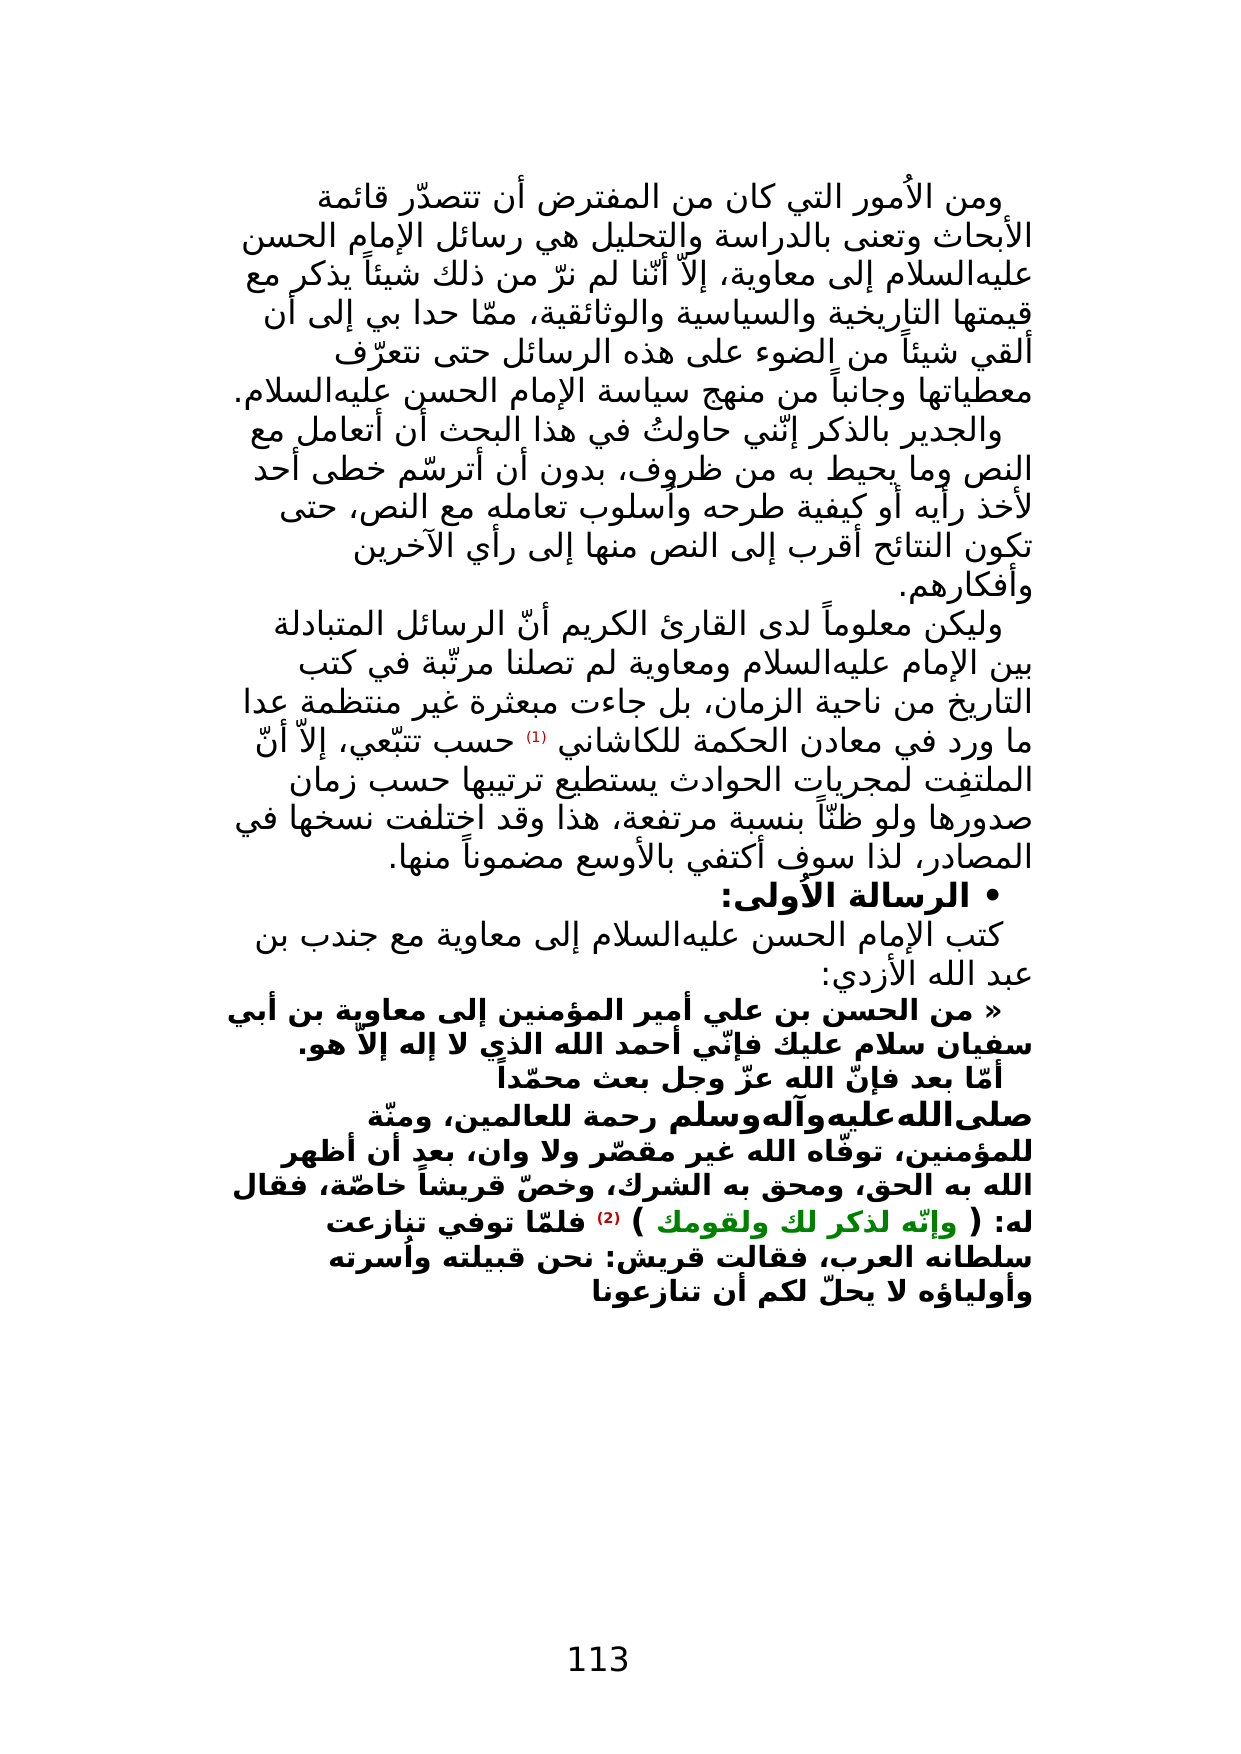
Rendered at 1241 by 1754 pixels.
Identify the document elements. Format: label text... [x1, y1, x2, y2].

text أمّا بعد فإنّ الله عزّ وجل بعث محمّداً صلى‌الله‌عليه‌وآله‌وسلم رحمة للعالمين، ومنّة للمؤمنين، توفّاه الله غير مقصّر ولا وان، بعد أن أظهر الله به الحق، ومحق به الشرك، وخصّ قريشاً خاصّة، فقال له: ( وإنّه لذكر لك ولقومك ) (2) فلمّا توفي تنازعت سلطانه العرب، فقالت قريش: نحن قبيلته واُسرته وأولياؤه لا يحلّ لكم أن تنازعونا [222, 1061, 1033, 1308]
text وليكن معلوماً لدى القارئ الكريم أنّ الرسائل المتبادلة بين الإمام عليه‌السلام ومعاوية لم تصلنا مرتّبة في كتب التاريخ من ناحية الزمان، بل جاءت مبعثرة غير منتظمة عدا ما ورد في معادن الحكمة للكاشاني (1) حسب تتبّعي، إلاّ أنّ الملتفِت لمجريات الحوادث يستطيع ترتيبها حسب زمان صدورها ولو ظنّاً بنسبة مرتفعة، هذا وقد اختلفت نسخها في المصادر، لذا سوف أكتفي بالأوسع مضموناً منها. [222, 604, 1033, 877]
text كتب الإمام الحسن عليه‌السلام إلى معاوية مع جندب بن عبد الله الأزدي: [222, 915, 1033, 993]
text والجدير بالذكر إنّني حاولتُ في هذا البحث أن أتعامل مع النص وما يحيط به من ظروف، بدون أن أترسّم خطى أحد لأخذ رأيه أو كيفية طرحه واُسلوب تعامله مع النص، حتى تكون النتائح أقرب إلى النص منها إلى رأي الآخرين وأفكارهم. [222, 410, 1033, 604]
text ومن الاُمور التي كان من المفترض أن تتصدّر قائمة الأبحاث وتعنى بالدراسة والتحليل هي رسائل الإمام الحسن عليه‌السلام إلى معاوية، إلاّ أنّنا لم نرّ من ذلك شيئاً يذكر مع قيمتها التاريخية والسياسية والوثائقية، ممّا حدا بي إلى أن ألقي شيئاً من الضوء على هذه الرسائل حتى نتعرّف معطياتها وجانباً من منهج سياسة الإمام الحسن عليه‌السلام. [222, 177, 1033, 410]
text • الرسالة الاُولى: [222, 877, 1033, 915]
text « من الحسن بن علي أمير المؤمنين إلى معاوية بن أبي سفيان سلام عليك فإنّي أحمد الله الذي لا إله إلاّ هو. [222, 993, 1033, 1061]
